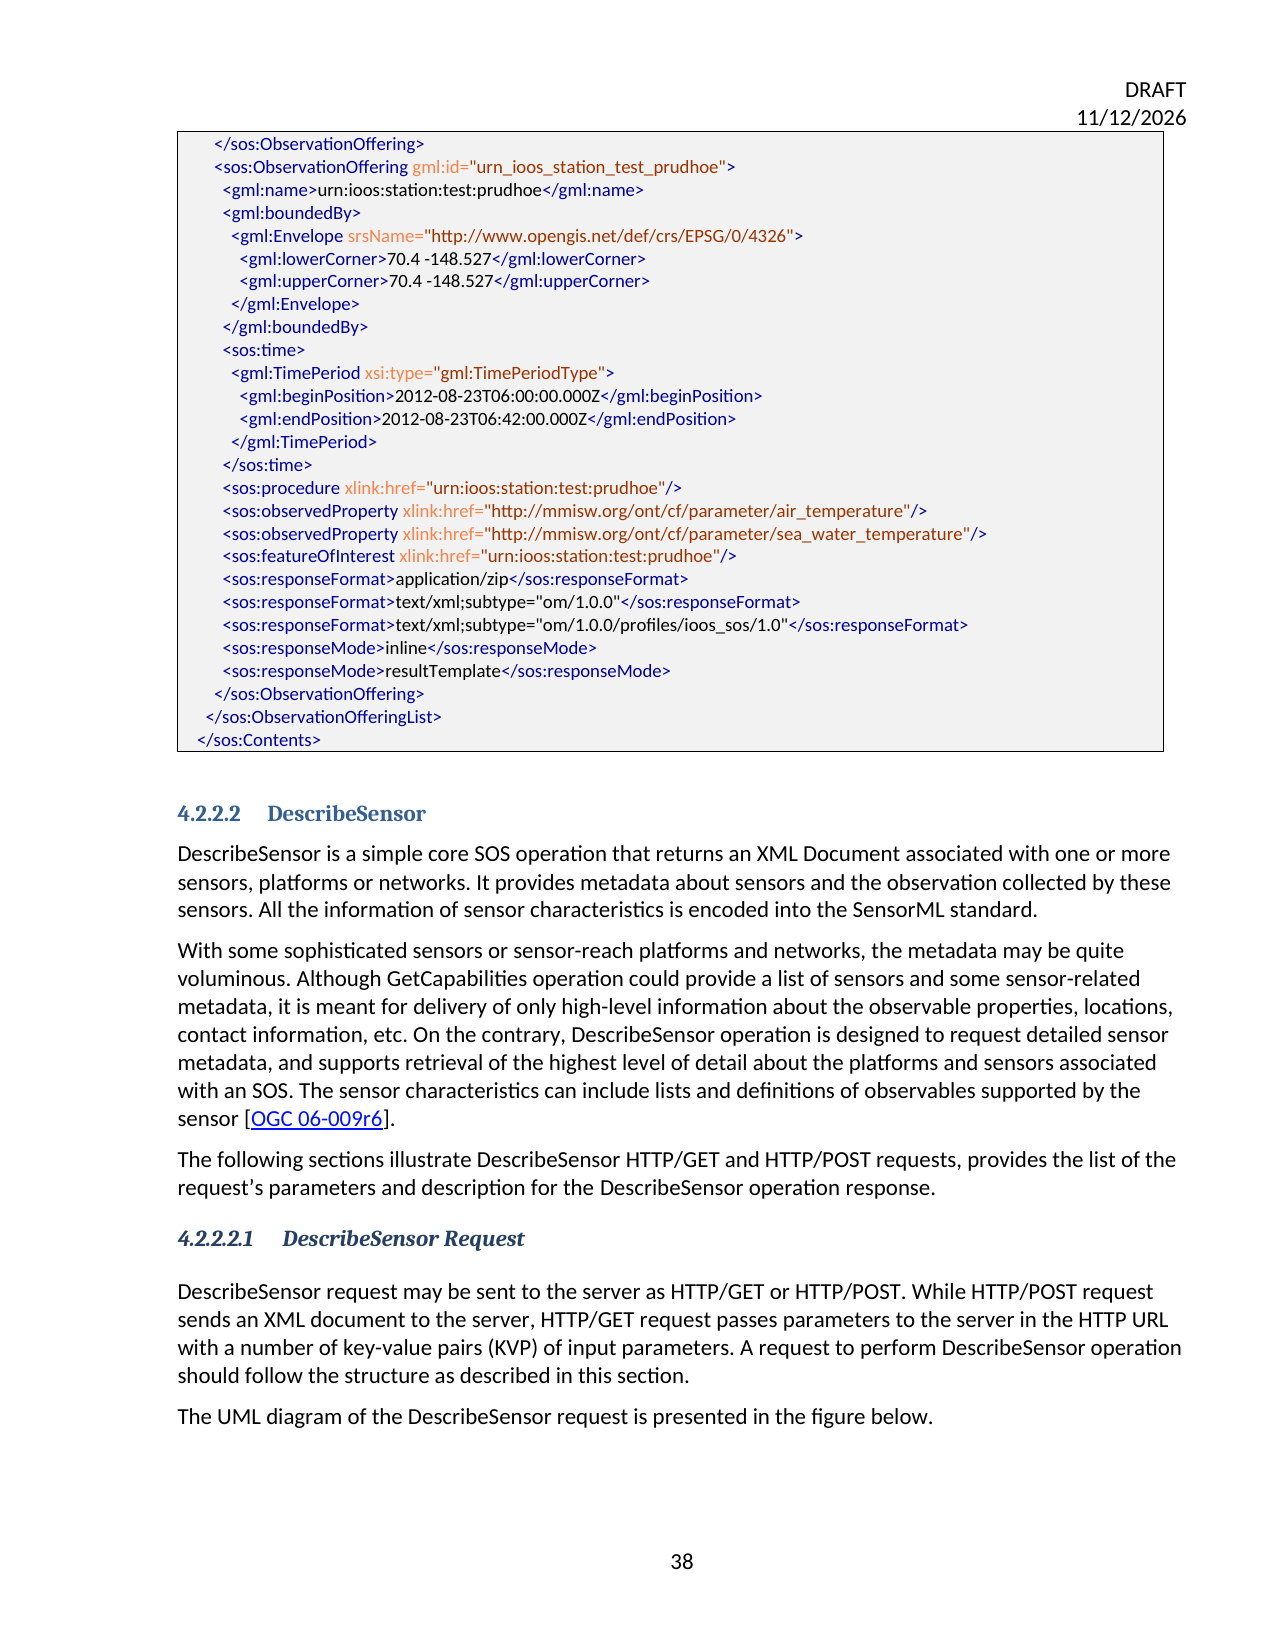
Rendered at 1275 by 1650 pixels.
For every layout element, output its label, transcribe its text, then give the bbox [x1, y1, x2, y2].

subtitle DescribeSensor [177, 801, 1186, 827]
text The following sections illustrate DescribeSensor HTTP/GET and HTTP/POST requests, provides the list of the request’s parameters and description for the DescribeSensor operation response. [177, 1145, 1186, 1201]
text DescribeSensor request may be sent to the server as HTTP/GET or HTTP/POST. While HTTP/POST request sends an XML document to the server, HTTP/GET request passes parameters to the server in the HTTP URL with a number of key-value pairs (KVP) of input parameters. A request to perform DescribeSensor operation should follow the structure as described in this section. [177, 1277, 1186, 1389]
text DescribeSensor is a simple core SOS operation that returns an XML Document associated with one or more sensors, platforms or networks. It provides metadata about sensors and the observation collected by these sensors. All the information of sensor characteristics is encoded into the SensorML standard. [177, 839, 1186, 924]
text The UML diagram of the DescribeSensor request is presented in the figure below. [177, 1402, 1186, 1430]
text With some sophisticated sensors or sensor-reach platforms and networks, the metadata may be quite voluminous. Although GetCapabilities operation could provide a list of sensors and some sensor-related metadata, it is meant for delivery of only high-level information about the observable properties, locations, contact information, etc. On the contrary, DescribeSensor operation is designed to request detailed sensor metadata, and supports retrieval of the highest level of detail about the platforms and sensors associated with an SOS. The sensor characteristics can include lists and definitions of observables supported by the sensor [OGC 06-009r6]. [177, 936, 1186, 1132]
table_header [178, 132, 1163, 751]
subtitle DescribeSensor Request [177, 1226, 1186, 1252]
